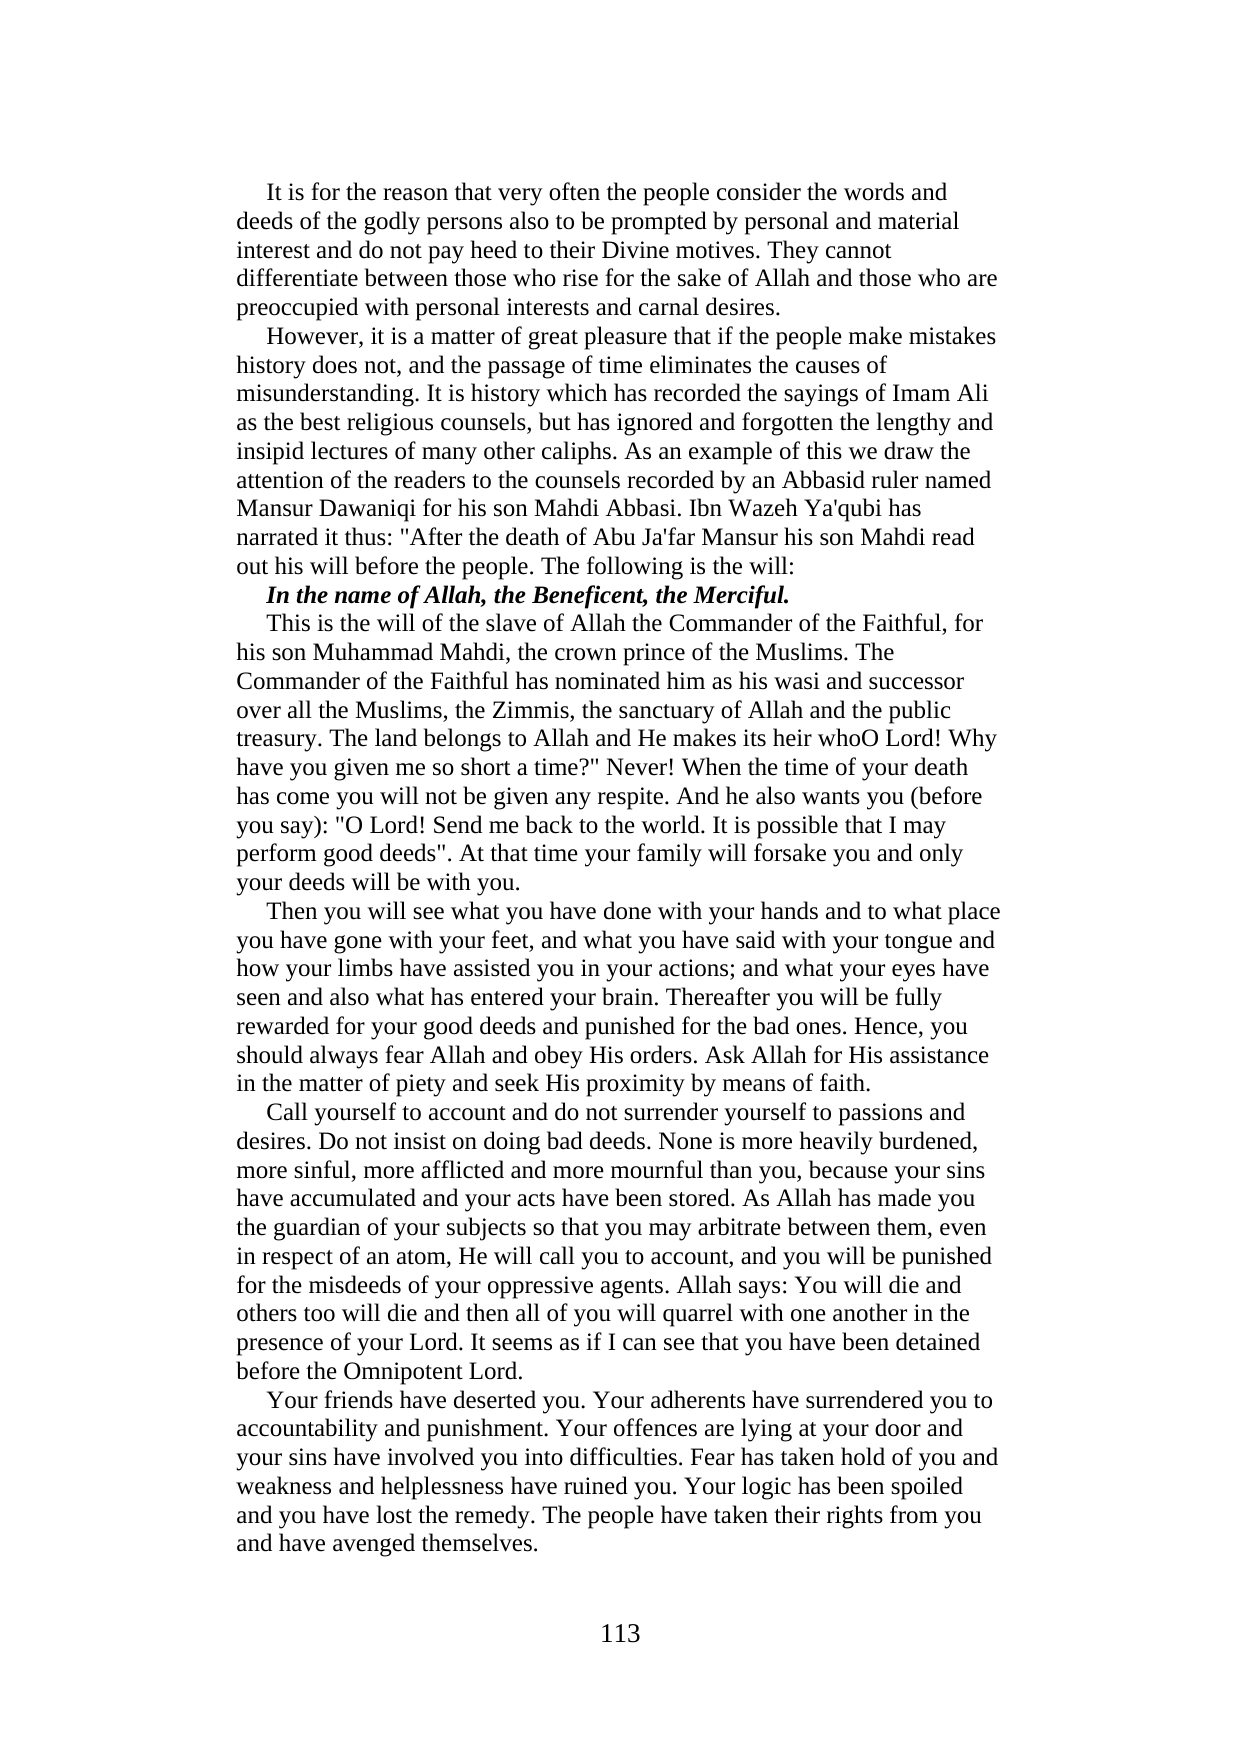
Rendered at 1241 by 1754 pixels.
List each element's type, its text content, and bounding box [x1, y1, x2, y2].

text In the name of Allah, the Beneficent, the Merciful. [236, 580, 1004, 608]
text However, it is a matter of great pleasure that if the people make mistakes history does not, and the passage of time eliminates the causes of misunderstanding. It is history which has recorded the sayings of Imam Ali as the best religious counsels, but has ignored and forgotten the lengthy and insipid lectures of many other caliphs. As an example of this we draw the attention of the readers to the counsels recorded by an Abbasid ruler named Mansur Dawaniqi for his son Mahdi Abbasi. Ibn Wazeh Ya'qubi has narrated it thus: "After the death of Abu Ja'far Mansur his son Mahdi read out his will before the people. The following is the will: [236, 321, 1004, 580]
text Your friends have deserted you. Your adherents have surrendered you to accountability and punishment. Your offences are lying at your door and your sins have involved you into difficulties. Fear has taken hold of you and weakness and helplessness have ruined you. Your logic has been spoiled and you have lost the remedy. The people have taken their rights from you and have avenged themselves. [236, 1385, 1004, 1557]
text It is for the reason that very often the people consider the words and deeds of the godly persons also to be prompted by personal and material [236, 177, 1004, 235]
text interest and do not pay heed to their Divine motives. They cannot differentiate between those who rise for the sake of Allah and those who are preoccupied with personal interests and carnal desires. [236, 235, 1004, 321]
text Then you will see what you have done with your hands and to what place you have gone with your feet, and what you have said with your tongue and how your limbs have assisted you in your actions; and what your eyes have seen and also what has entered your brain. Thereafter you will be fully rewarded for your good deeds and punished for the bad ones. Hence, you should always fear Allah and obey His orders. Ask Allah for His assistance in the matter of piety and seek His proximity by means of faith. [236, 896, 1004, 1097]
text This is the will of the slave of Allah the Commander of the Faithful, for his son Muhammad Mahdi, the crown prince of the Muslims. The Commander of the Faithful has nominated him as his wasi and successor over all the Muslims, the Zimmis, the sanctuary of Allah and the public treasury. The land belongs to Allah and He makes its heir whoO Lord! Why have you given me so short a time?" Never! When the time of your death has come you will not be given any respite. And he also wants you (before you say): "O Lord! Send me back to the world. It is possible that I may perform good deeds". At that time your family will forsake you and only your deeds will be with you. [236, 608, 1004, 896]
text Call yourself to account and do not surrender yourself to passions and desires. Do not insist on doing bad deeds. None is more heavily burdened, more sinful, more afflicted and more mournful than you, because your sins have accumulated and your acts have been stored. As Allah has made you the guardian of your subjects so that you may arbitrate between them, even in respect of an atom, He will call you to account, and you will be punished for the misdeeds of your oppressive agents. Allah says: You will die and others too will die and then all of you will quarrel with one another in the presence of your Lord. It seems as if I can see that you have been detained before the Omnipotent Lord. [236, 1097, 1004, 1385]
